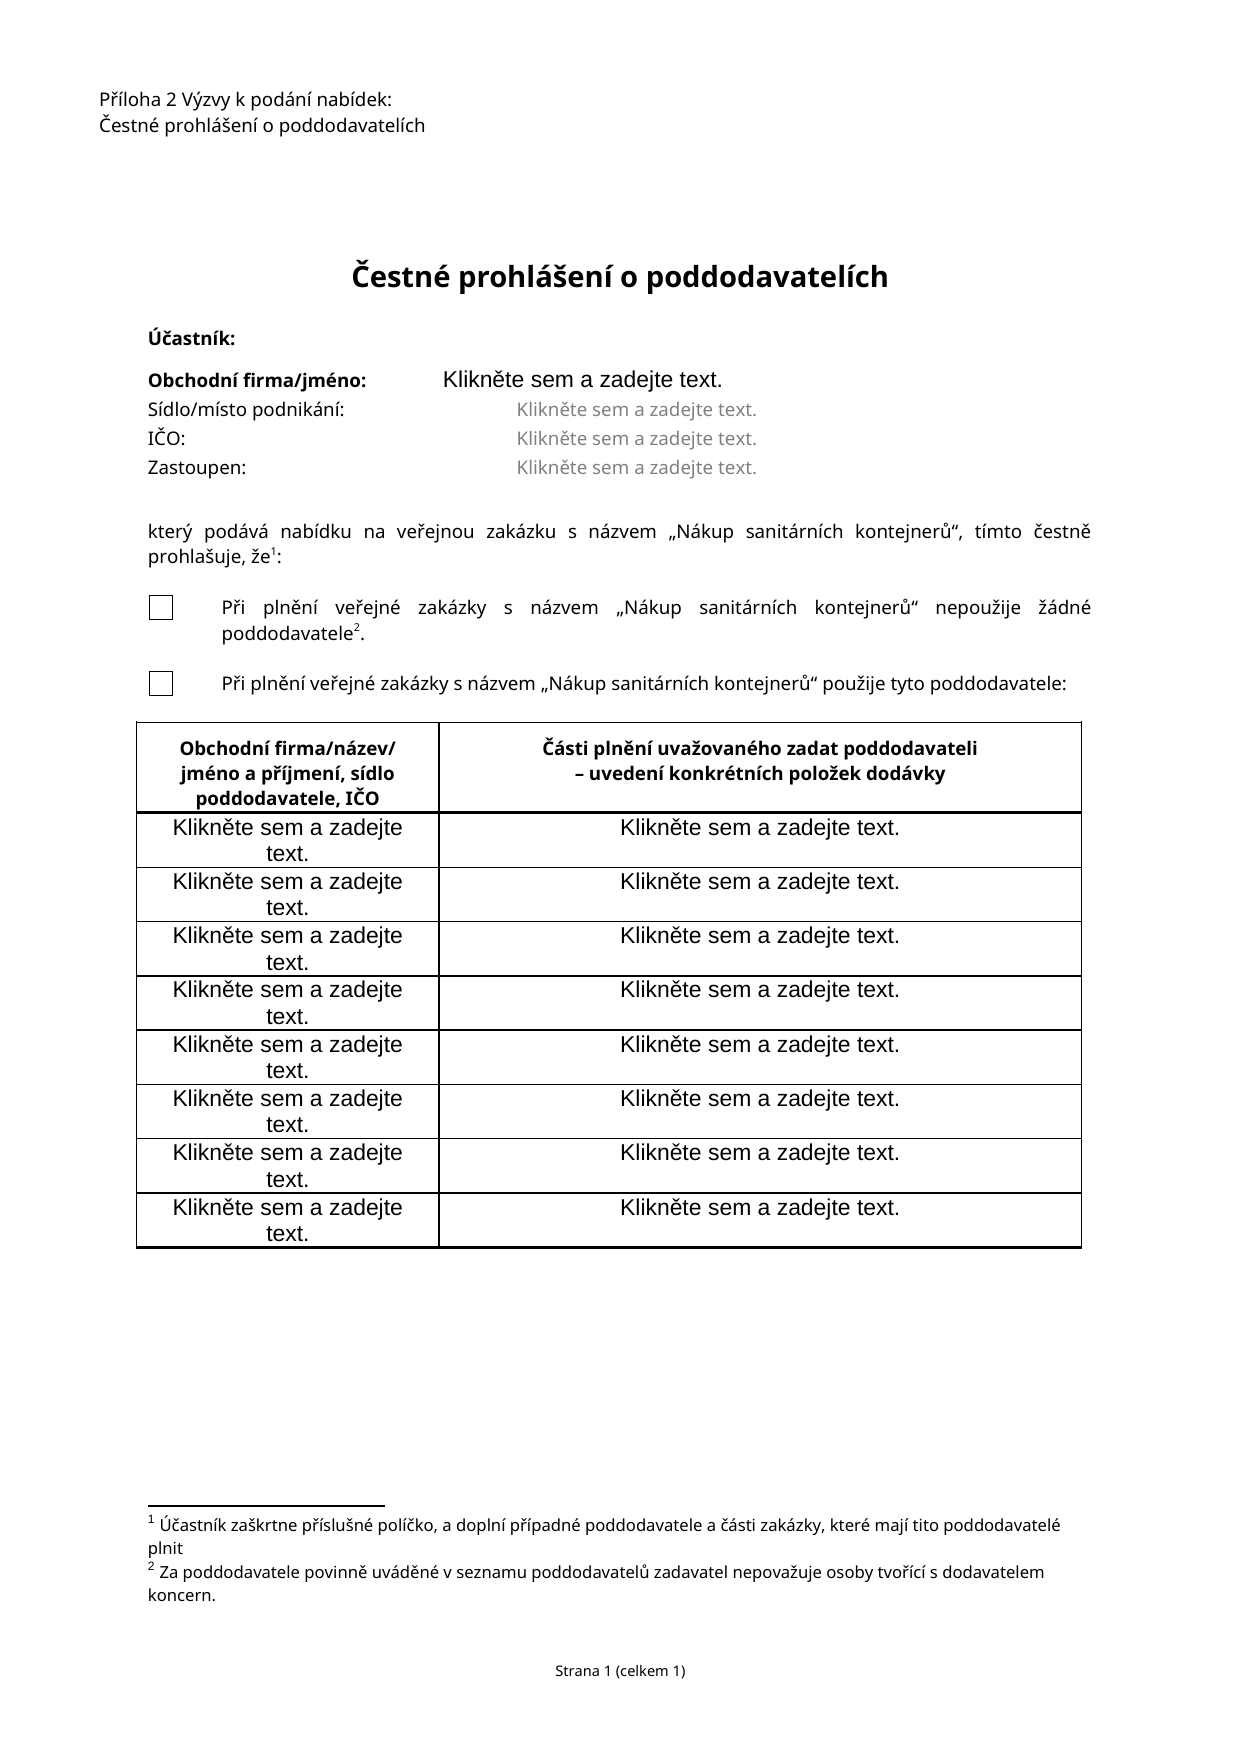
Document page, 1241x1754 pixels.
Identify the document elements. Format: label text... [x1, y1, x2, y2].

text který podává nabídku na veřejnou zakázku s názvem „Nákup sanitárních kontejnerů“, tímto čestně prohlašuje, že: [148, 518, 1093, 569]
text IČO: [148, 422, 1093, 451]
text Při plnění veřejné zakázky s názvem „Nákup sanitárních kontejnerů“ použije tyto poddodavatele: [148, 670, 1093, 696]
text Sídlo/místo podnikání: [148, 393, 1093, 422]
text Účastník: [148, 321, 1093, 352]
table_header Části plnění uvažovaného zadat poddodavateli – uvedení konkrétních položek dodávky [440, 723, 1081, 811]
title Čestné prohlášení o poddodavatelích [148, 256, 1093, 296]
table_header Obchodní firma/název/ jméno a příjmení, sídlo poddodavatele, IČO [137, 723, 438, 811]
text Při plnění veřejné zakázky s názvem „Nákup sanitárních kontejnerů“ nepoužije žádné poddodavatele. [148, 594, 1093, 645]
text Zastoupen: [148, 451, 1093, 480]
text Obchodní firma/jméno: [148, 364, 1093, 393]
